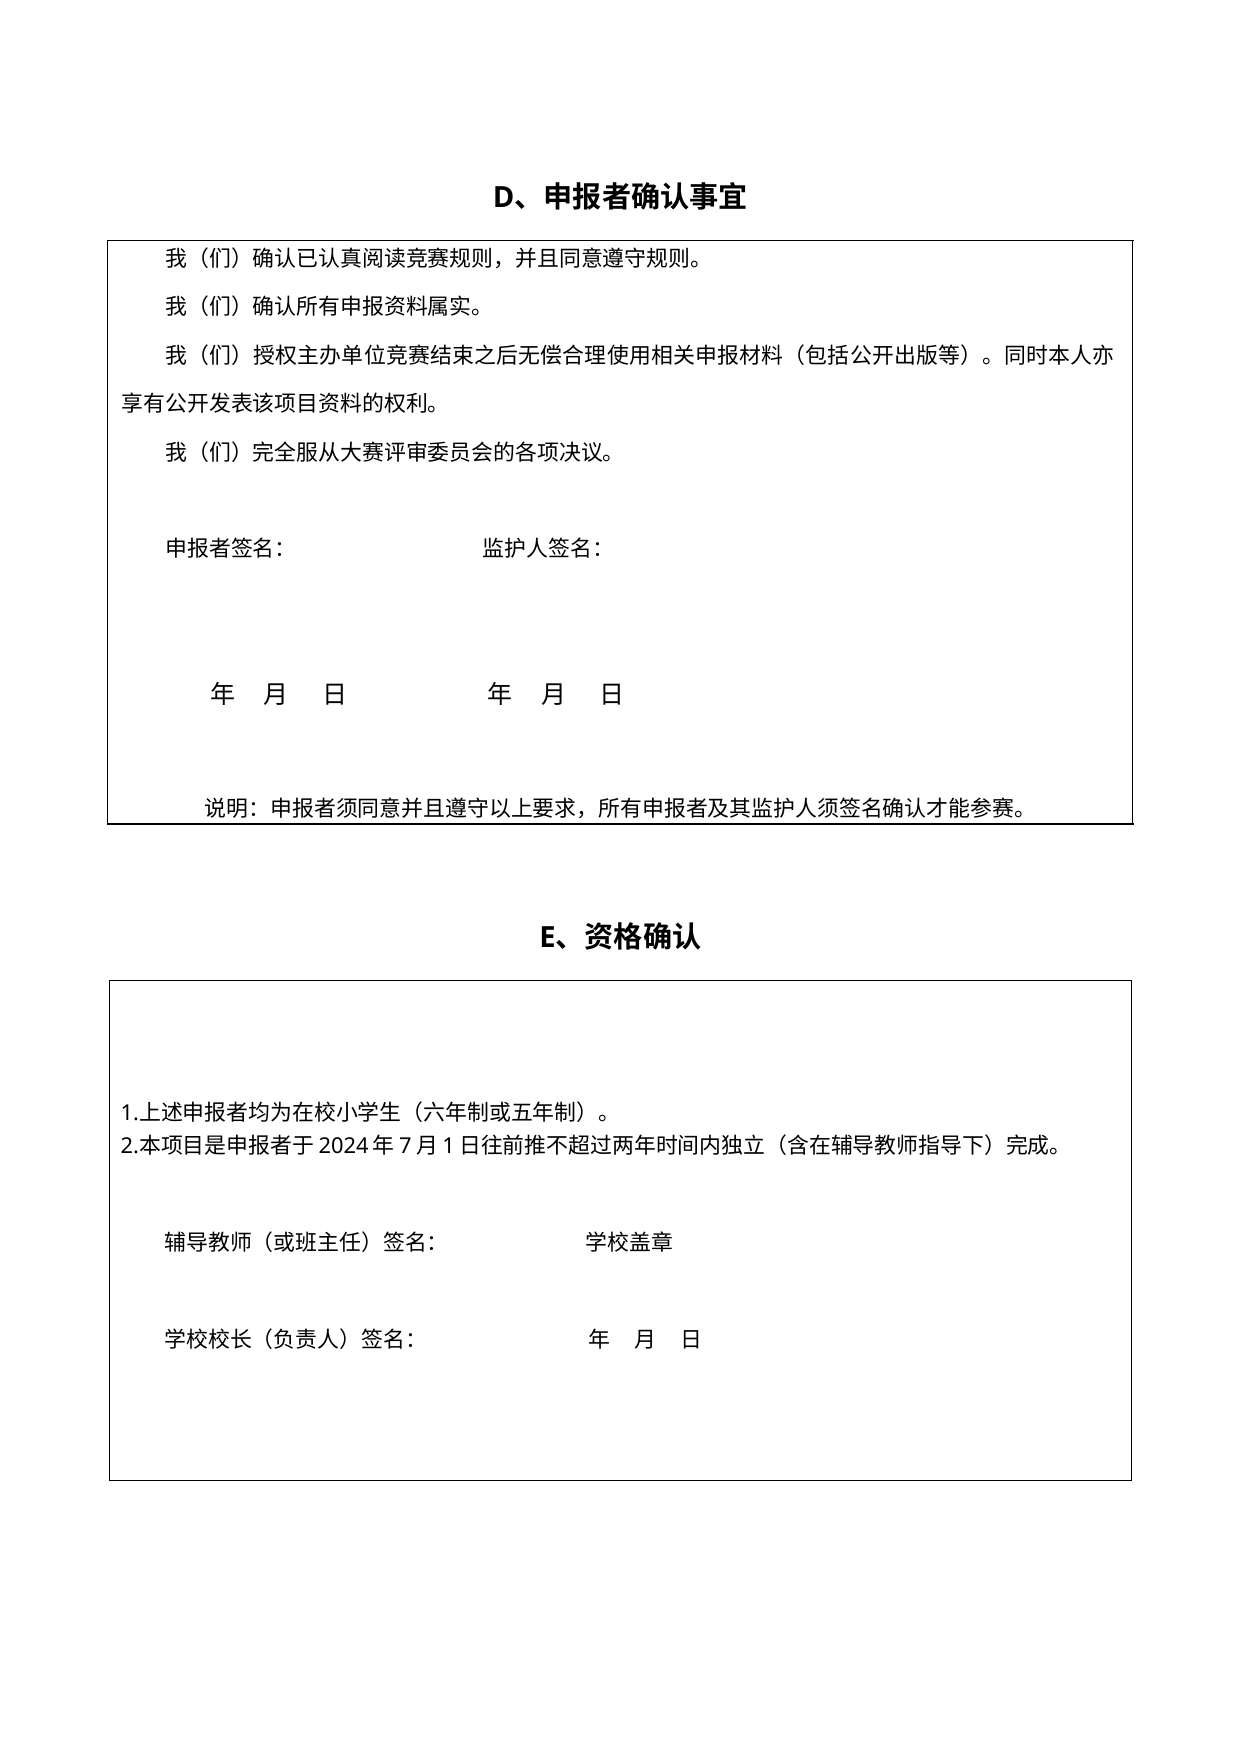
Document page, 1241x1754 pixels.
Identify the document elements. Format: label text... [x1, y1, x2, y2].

table_header 我（们）确认已认真阅读竞赛规则，并且同意遵守规则。 我（们）确认所有申报资料属实。 我（们）授权主办单位竞赛结束之后无偿合理使用相关申报材料（包括公开出版等）。同时本人亦享有公开发表该项目资料的权利。 我（们）完全服从大赛评审委员会的各项决议。 申报者签名： 监护人签名： 年 月 日 年 月 日 说明：申报者须同意并且遵守以上要求，所有申报者及其监护人须签名确认才能参赛。 [108, 241, 1132, 823]
text D、申报者确认事宜 [187, 162, 1053, 227]
table_header 1.上述申报者均为在校小学生（六年制或五年制）。 2.本项目是申报者于2024年7月1日往前推不超过两年时间内独立（含在辅导教师指导下）完成。 辅导教师（或班主任）签名： 学校盖章 学校校长（负责人）签名： 年 月 日 [110, 981, 1131, 1480]
text E、资格确认 [187, 902, 1053, 967]
